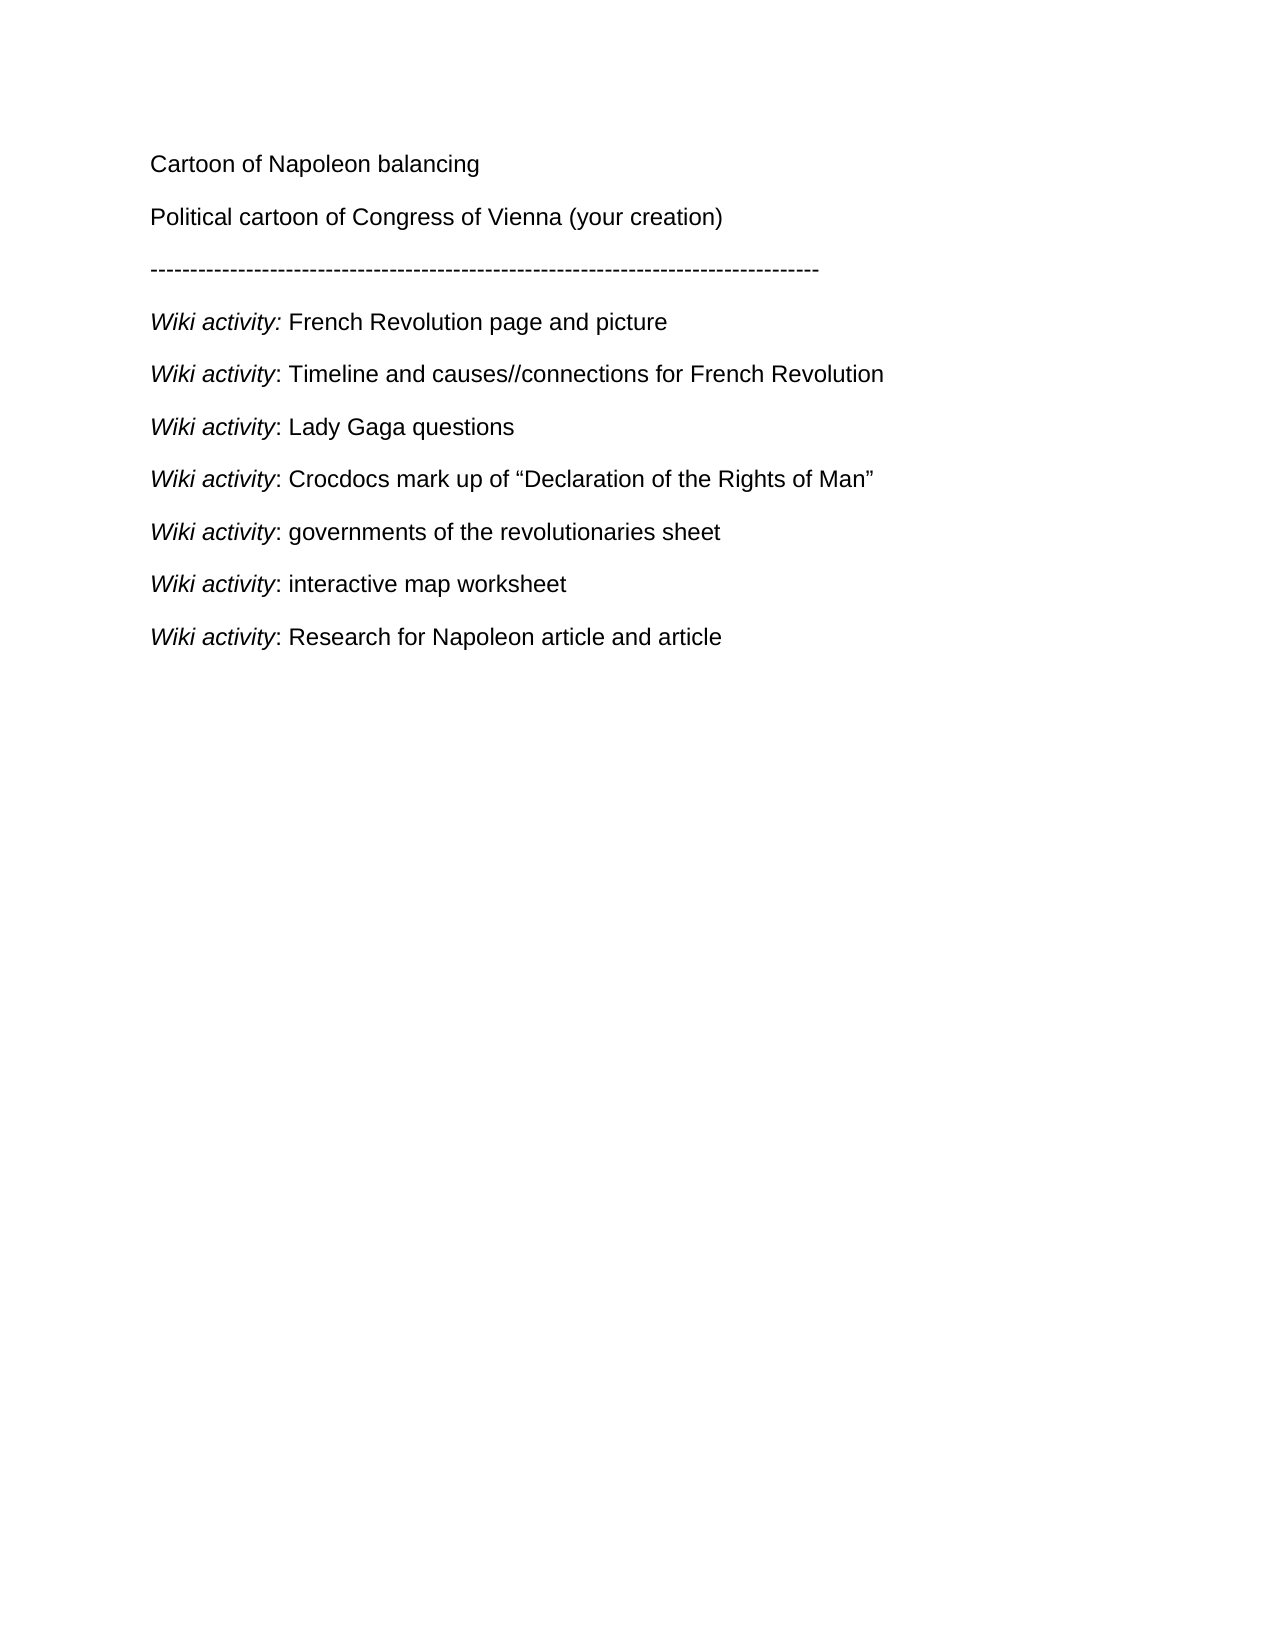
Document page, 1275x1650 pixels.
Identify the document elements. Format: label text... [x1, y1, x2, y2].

text Wiki activity: Lady Gaga questions [150, 412, 1125, 440]
text Wiki activity: Timeline and causes//connections for French Revolution [150, 360, 1125, 388]
text Wiki activity: Research for Napoleon article and article [150, 622, 1125, 650]
text Wiki activity: governments of the revolutionaries sheet [150, 517, 1125, 545]
text Wiki activity: Crocdocs mark up of “Declaration of the Rights of Man” [150, 465, 1125, 493]
text Wiki activity: French Revolution page and picture [150, 307, 1125, 335]
text Political cartoon of Congress of Vienna (your creation) [150, 202, 1125, 230]
text ------------------------------------------------------------------------------------ [150, 255, 1125, 283]
text Wiki activity: interactive map worksheet [150, 570, 1125, 598]
text Cartoon of Napoleon balancing [150, 150, 1125, 178]
